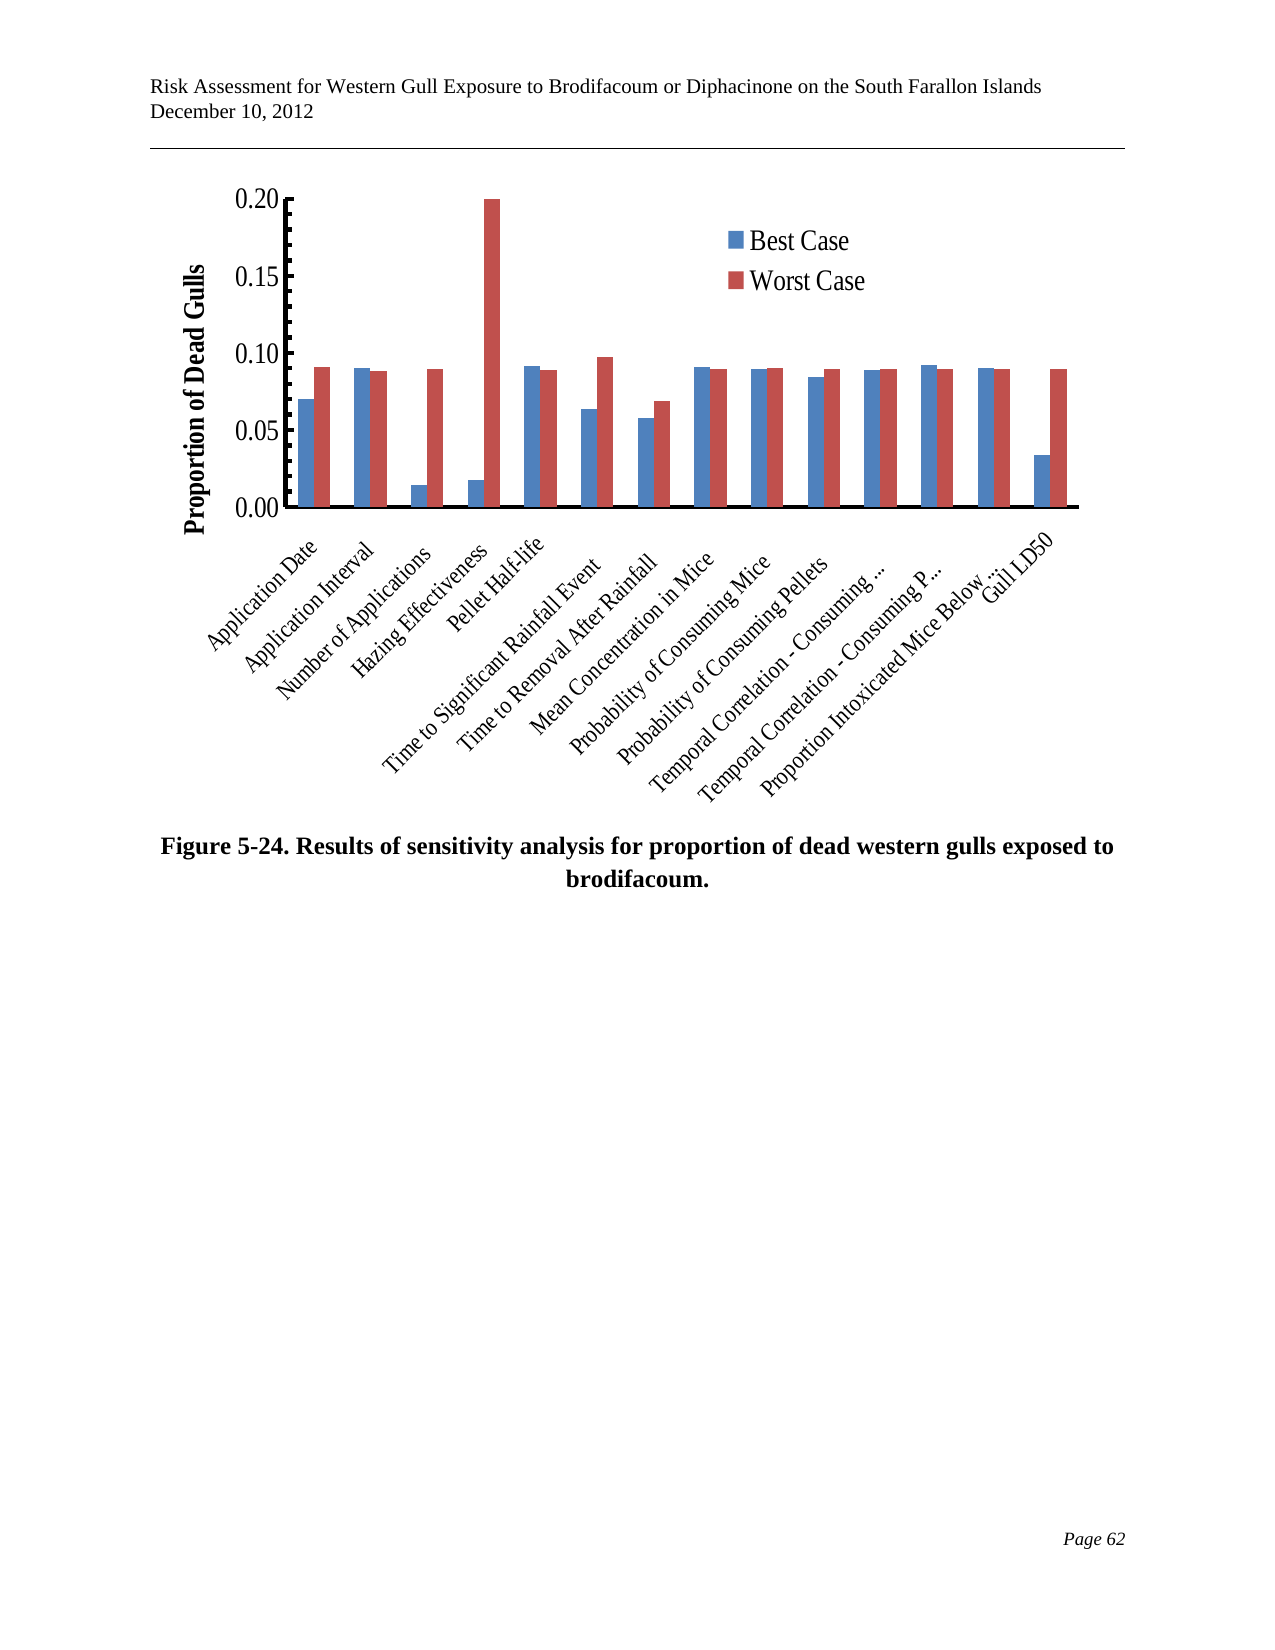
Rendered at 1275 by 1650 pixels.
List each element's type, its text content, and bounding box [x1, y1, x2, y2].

text Figure 5-24. Results of sensitivity analysis for proportion of dead western gulls exposed to brodifacoum. [150, 831, 1125, 893]
